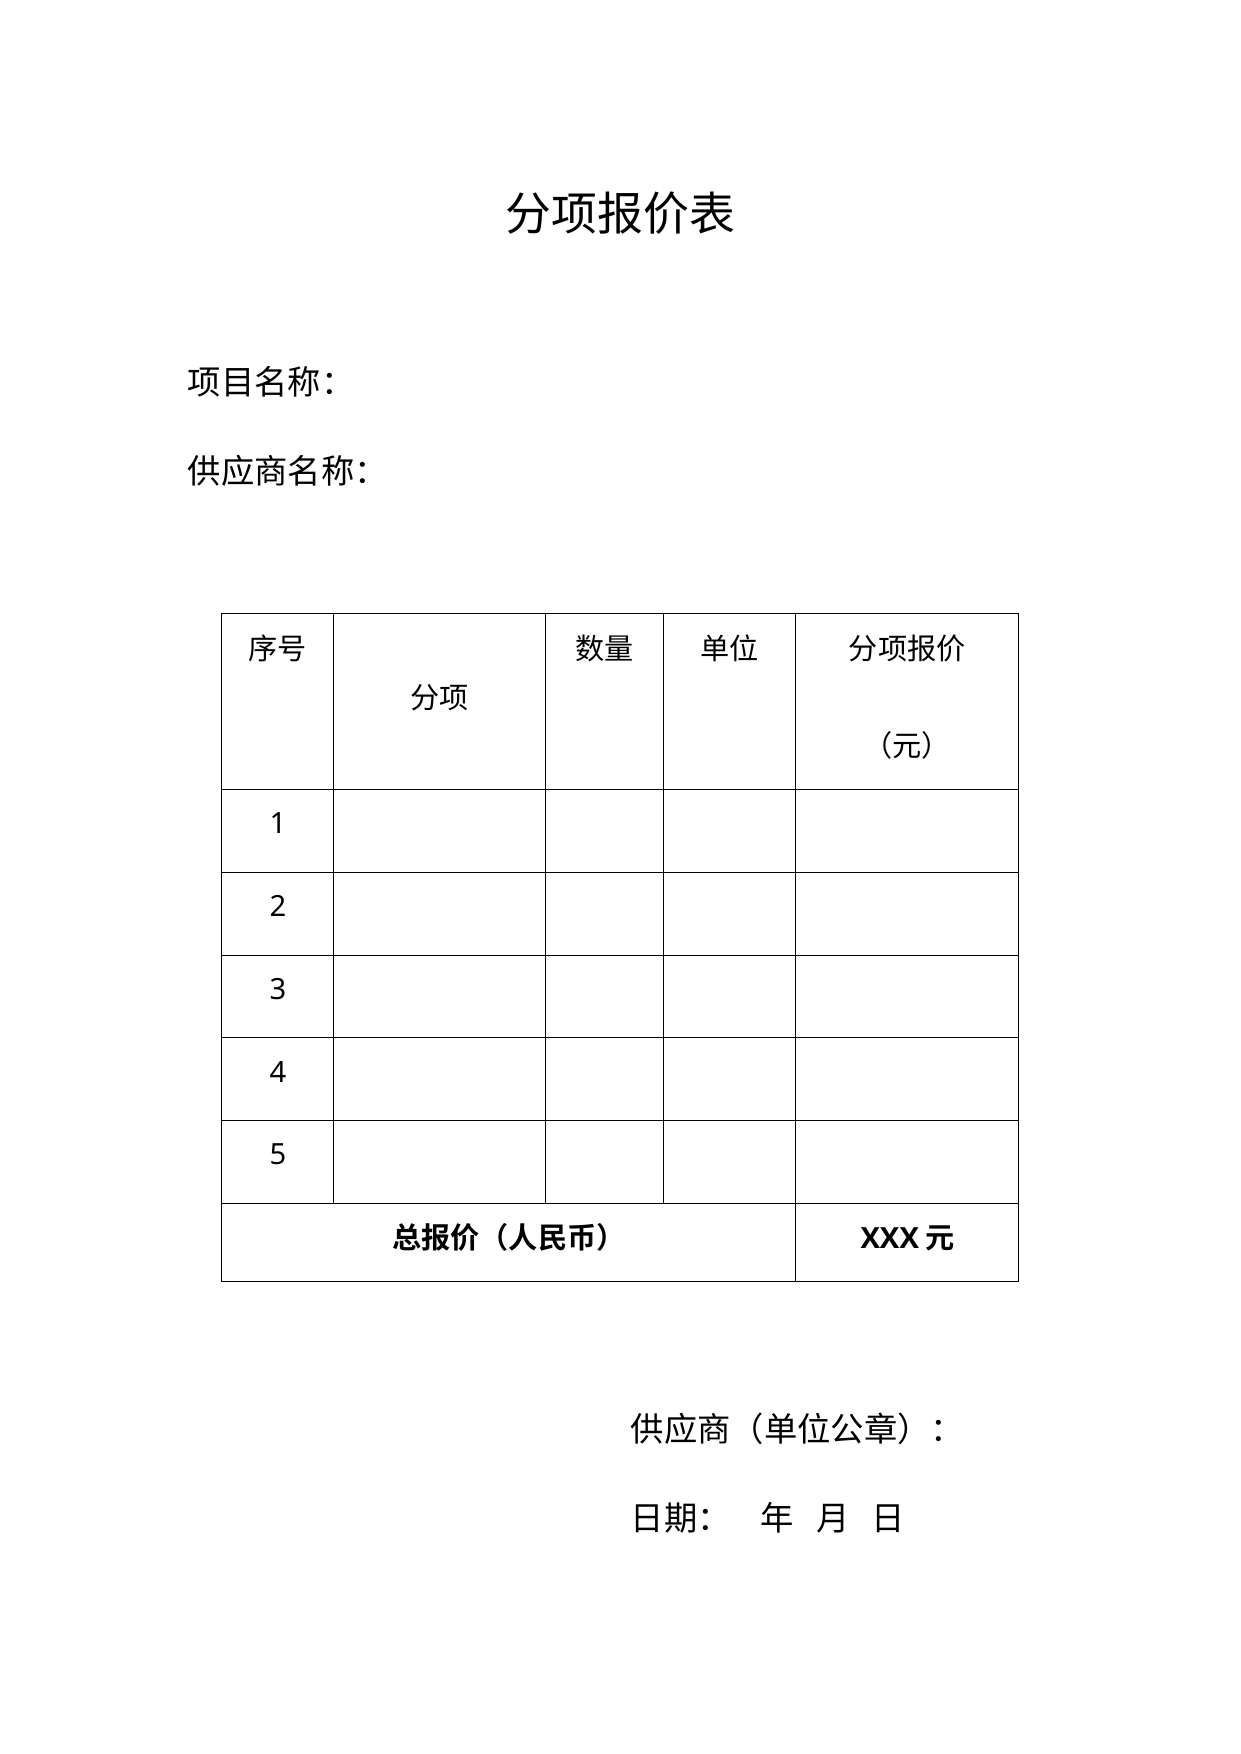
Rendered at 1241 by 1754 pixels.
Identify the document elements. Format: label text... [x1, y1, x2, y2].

text 供应商名称： [187, 436, 1053, 501]
table_header 序号 [222, 614, 333, 789]
text 供应商（单位公章）： [631, 1394, 1053, 1459]
table_cell [664, 956, 795, 1037]
text 分项报价表 [187, 162, 1053, 259]
table_cell [796, 790, 1018, 872]
table_cell [664, 873, 795, 954]
table_cell [796, 873, 1018, 954]
table_cell [546, 1038, 663, 1120]
table_cell [546, 873, 663, 954]
table_cell 4 [222, 1038, 333, 1120]
table_cell 1 [222, 790, 333, 872]
table_header 分项报价（元） [796, 614, 1018, 789]
table_cell 3 [222, 956, 333, 1037]
table_cell [796, 1121, 1018, 1203]
text 日期： 年 月 日 [631, 1484, 1053, 1549]
table_cell [334, 790, 545, 872]
table_cell [796, 1038, 1018, 1120]
table_cell 5 [222, 1121, 333, 1203]
text 项目名称： [187, 347, 1053, 412]
table_cell [796, 956, 1018, 1037]
table_header 单位 [664, 614, 795, 789]
table_cell [546, 790, 663, 872]
table_cell 2 [222, 873, 333, 954]
table_cell [664, 1121, 795, 1203]
table_cell 总报价（人民币） [222, 1204, 795, 1281]
table_cell XXX元 [796, 1204, 1018, 1281]
table_header 数量 [546, 614, 663, 789]
table_cell [664, 1038, 795, 1120]
table_cell [334, 1121, 545, 1203]
table_cell [546, 956, 663, 1037]
table_cell [334, 956, 545, 1037]
table_cell [664, 790, 795, 872]
table_cell [334, 1038, 545, 1120]
table_cell [334, 873, 545, 954]
table_cell [546, 1121, 663, 1203]
table_header 分项 [334, 614, 545, 789]
